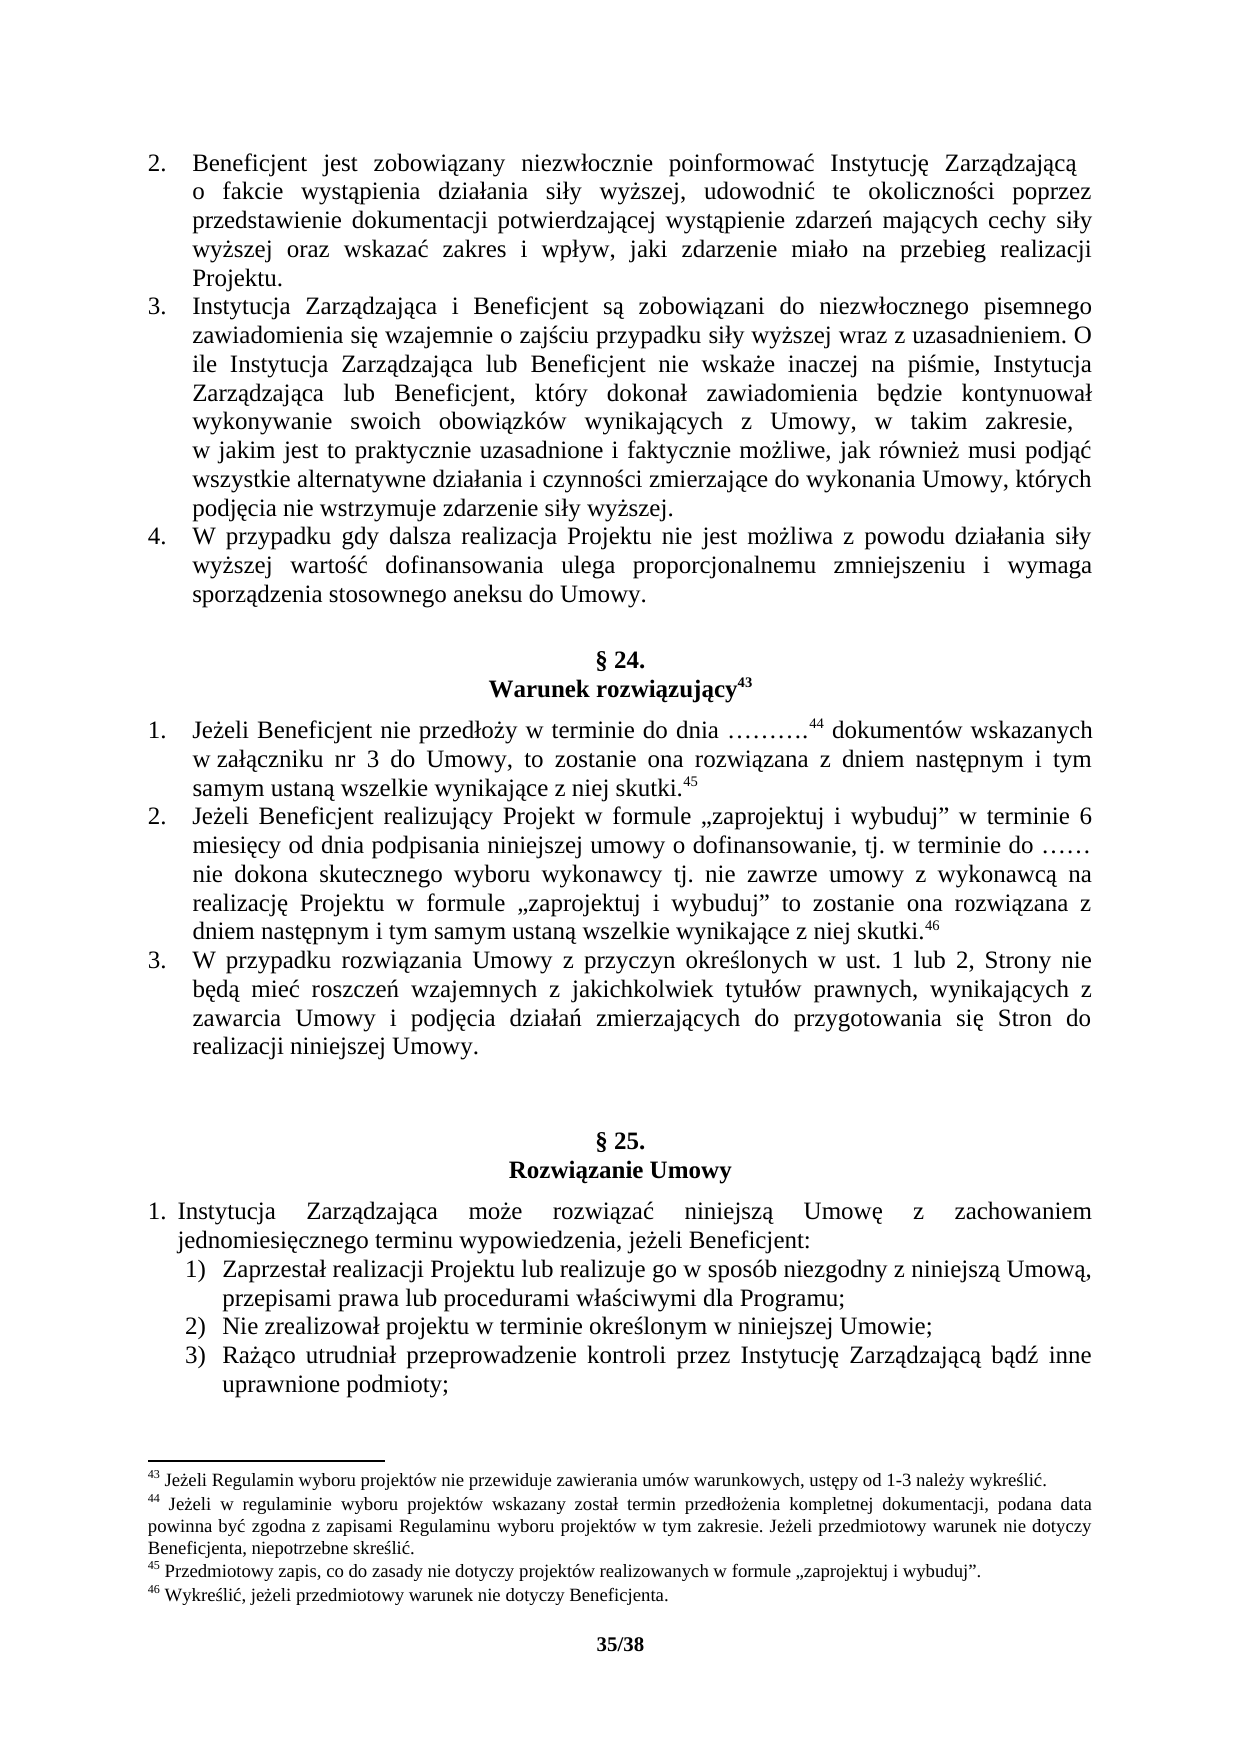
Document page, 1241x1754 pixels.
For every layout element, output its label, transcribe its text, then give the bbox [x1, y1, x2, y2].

list Zaprzestał realizacji Projektu lub realizuje go w sposób niezgodny z niniejszą Umową, przepisami prawa lub procedurami właściwymi dla Programu; [185, 1254, 1093, 1311]
list Instytucja Zarządzająca może rozwiązać niniejszą Umowę z zachowaniem jednomiesięcznego terminu wypowiedzenia, jeżeli Beneficjent: [148, 1196, 1093, 1254]
list Nie zrealizował projektu w terminie określonym w niniejszej Umowie; [185, 1311, 1093, 1340]
list Jeżeli Beneficjent nie przedłoży w terminie do dnia ………. dokumentów wskazanych w załączniku nr 3 do Umowy, to zostanie ona rozwiązana z dniem następnym i tym samym ustaną wszelkie wynikające z niej skutki. [148, 715, 1093, 801]
list Instytucja Zarządzająca i Beneficjent są zobowiązani do niezwłocznego pisemnego zawiadomienia się wzajemnie o zajściu przypadku siły wyższej wraz z uzasadnieniem. O ile Instytucja Zarządzająca lub Beneficjent nie wskaże inaczej na piśmie, Instytucja Zarządzająca lub Beneficjent, który dokonał zawiadomienia będzie kontynuował wykonywanie swoich obowiązków wynikających z Umowy, w takim zakresie, w jakim jest to praktycznie uzasadnione i faktycznie możliwe, jak również musi podjąć wszystkie alternatywne działania i czynności zmierzające do wykonania Umowy, których podjęcia nie wstrzymuje zdarzenie siły wyższej. [148, 291, 1093, 521]
list W przypadku gdy dalsza realizacja Projektu nie jest możliwa z powodu działania siły wyższej wartość dofinansowania ulega proporcjonalnemu zmniejszeniu i wymaga sporządzenia stosownego aneksu do Umowy. [148, 521, 1093, 608]
subtitle § 25. Rozwiązanie Umowy [148, 1126, 1093, 1184]
list W przypadku rozwiązania Umowy z przyczyn określonych w ust. 1 lub 2, Strony nie będą mieć roszczeń wzajemnych z jakichkolwiek tytułów prawnych, wynikających z zawarcia Umowy i podjęcia działań zmierzających do przygotowania się Stron do realizacji niniejszej Umowy. [148, 945, 1093, 1060]
list Beneficjent jest zobowiązany niezwłocznie poinformować Instytucję Zarządzającą o fakcie wystąpienia działania siły wyższej, udowodnić te okoliczności poprzez przedstawienie dokumentacji potwierdzającej wystąpienie zdarzeń mających cechy siły wyższej oraz wskazać zakres i wpływ, jaki zdarzenie miało na przebieg realizacji Projektu. [148, 148, 1093, 291]
subtitle § 24. Warunek rozwiązujący [148, 645, 1093, 703]
list Rażąco utrudniał przeprowadzenie kontroli przez Instytucję Zarządzającą bądź inne uprawnione podmioty; [185, 1340, 1093, 1398]
list Jeżeli Beneficjent realizujący Projekt w formule „zaprojektuj i wybuduj” w terminie 6 miesięcy od dnia podpisania niniejszej umowy o dofinansowanie, tj. w terminie do …… nie dokona skutecznego wyboru wykonawcy tj. nie zawrze umowy z wykonawcą na realizację Projektu w formule „zaprojektuj i wybuduj” to zostanie ona rozwiązana z dniem następnym i tym samym ustaną wszelkie wynikające z niej skutki. [148, 801, 1093, 945]
